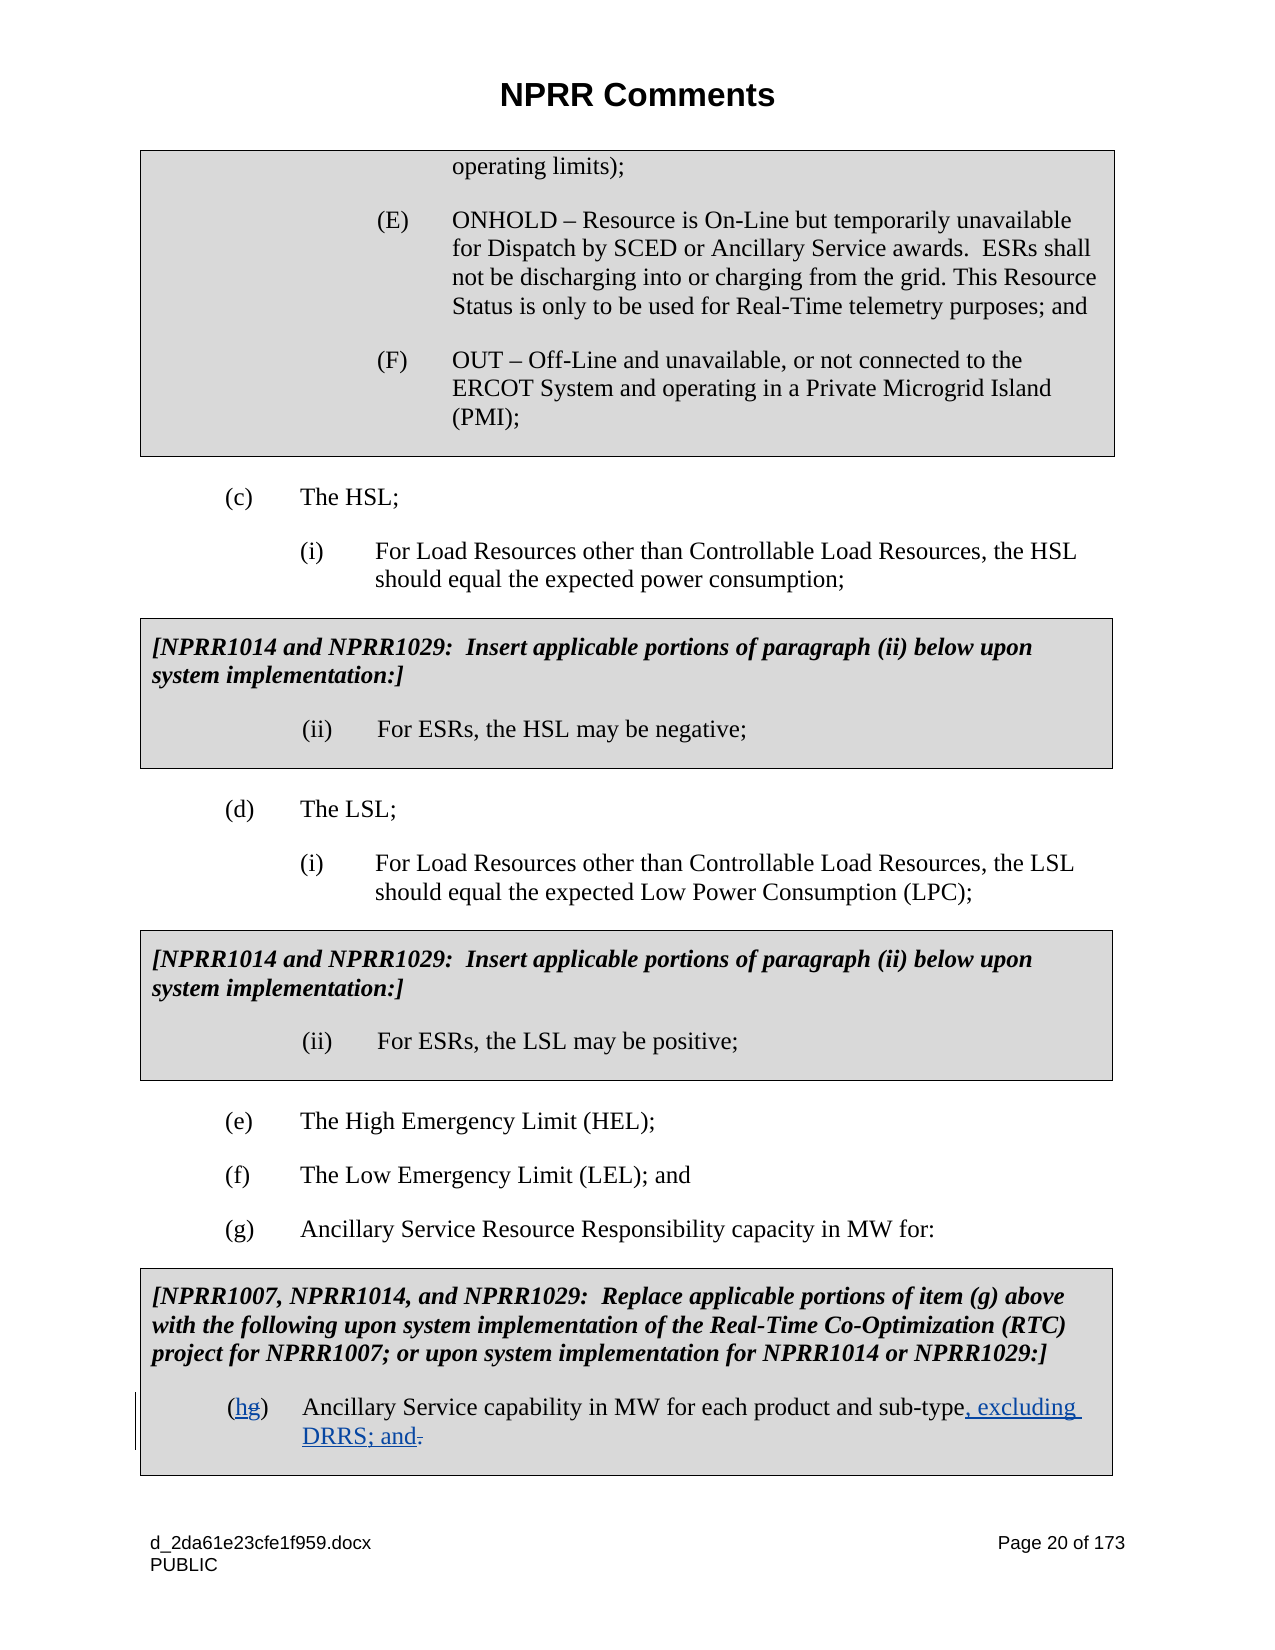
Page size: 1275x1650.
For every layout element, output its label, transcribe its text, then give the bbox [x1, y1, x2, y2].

table_header [NPRR1014 and NPRR1029: Insert applicable portions of paragraph (ii) below upon system implementation:] (ii) For ESRs, the HSL may be negative; [141, 619, 1112, 768]
text (g) Ancillary Service Resource Responsibility capacity in MW for: [225, 1214, 1125, 1242]
text (i) For Load Resources other than Controllable Load Resources, the LSL should equal the expected Low Power Consumption (LPC); [300, 848, 1125, 905]
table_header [141, 1269, 1112, 1475]
text (c) The HSL; [225, 482, 1125, 511]
table_header [NPRR1014 and NPRR1029: Insert applicable portions of paragraph (ii) below upon system implementation:] (ii) For ESRs, the LSL may be positive; [141, 931, 1112, 1080]
text (e) The High Emergency Limit (HEL); [225, 1106, 1125, 1135]
text (i) For Load Resources other than Controllable Load Resources, the HSL should equal the expected power consumption; [300, 536, 1125, 593]
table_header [141, 151, 1114, 456]
text (d) The LSL; [225, 794, 1125, 823]
text (f) The Low Emergency Limit (LEL); and [225, 1160, 1125, 1189]
